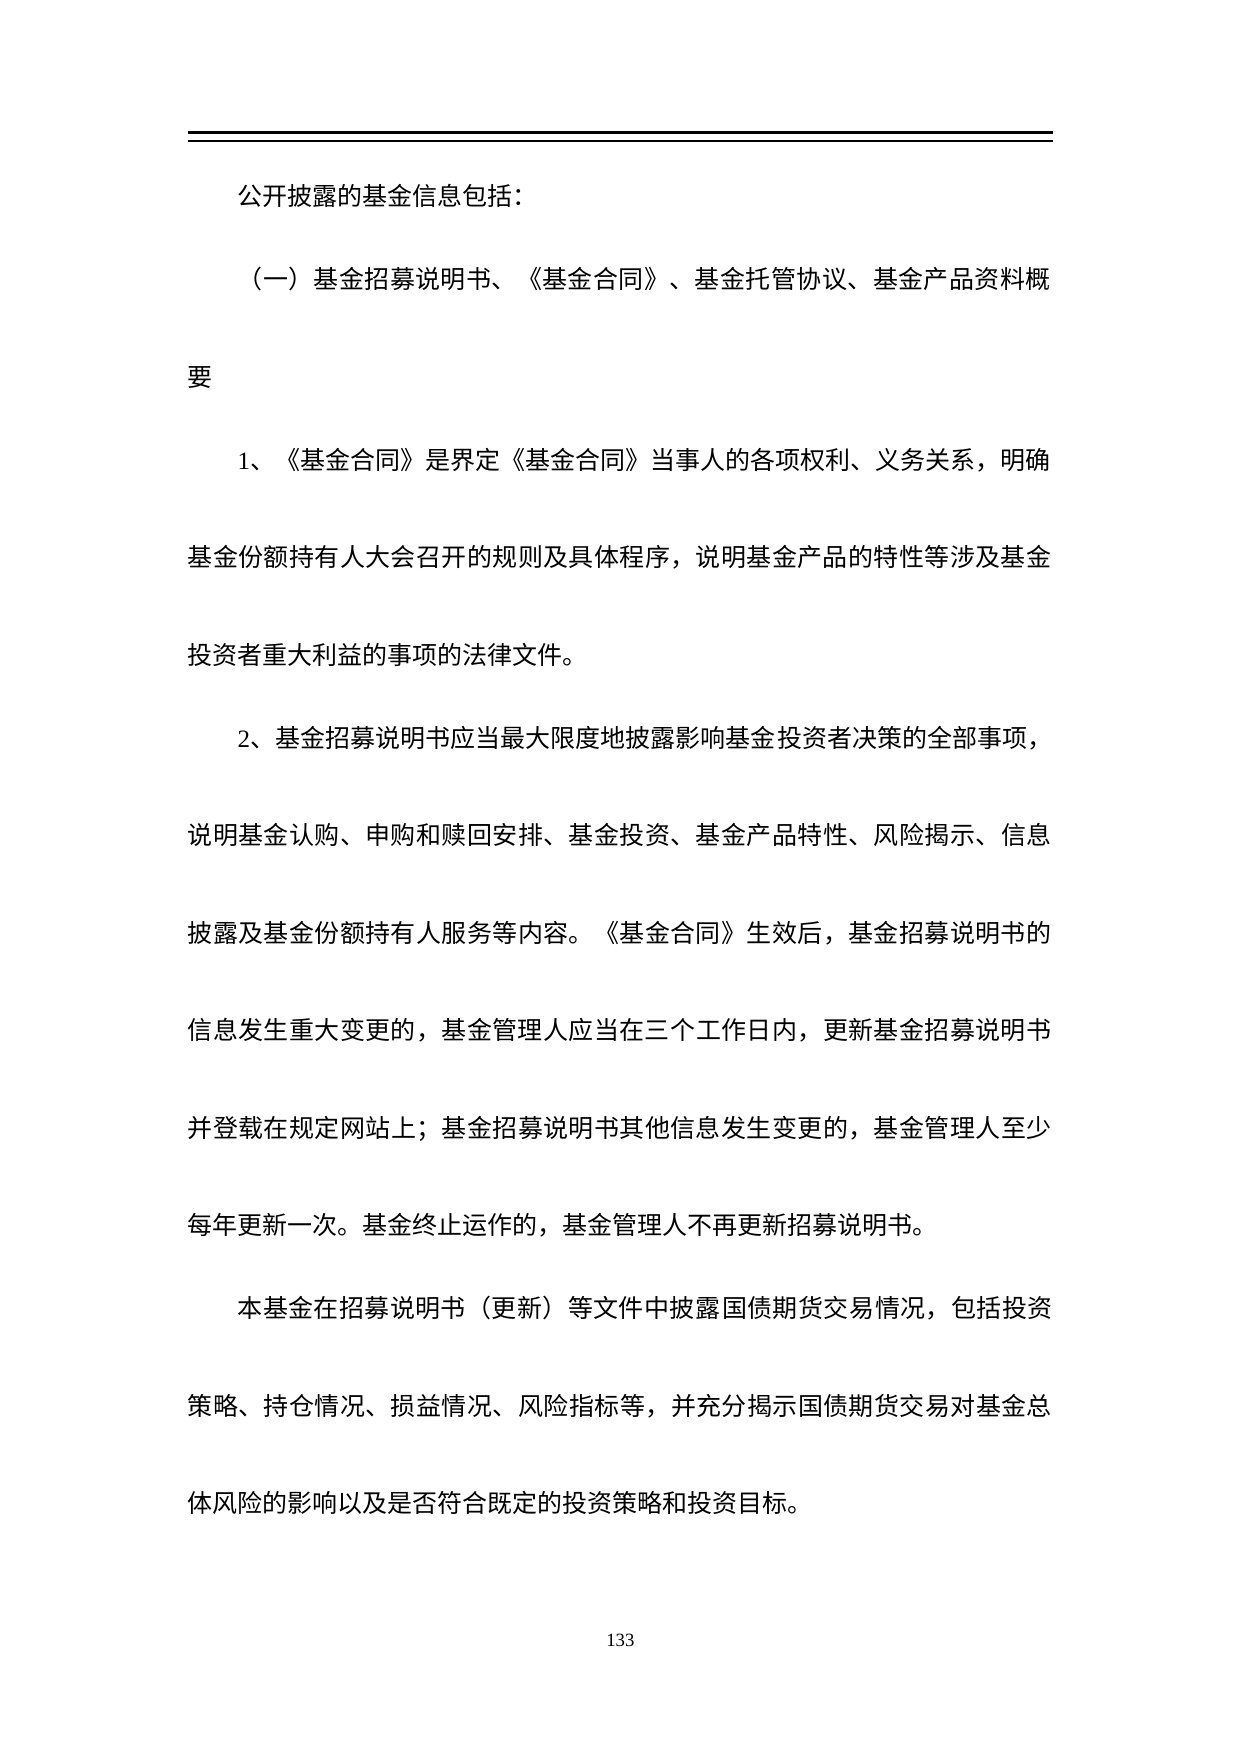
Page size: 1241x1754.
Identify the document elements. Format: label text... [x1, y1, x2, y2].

text 公开披露的基金信息包括： [187, 162, 1053, 227]
text 本基金在招募说明书（更新）等文件中披露国债期货交易情况，包括投资策略、持仓情况、损益情况、风险指标等，并充分揭示国债期货交易对基金总体风险的影响以及是否符合既定的投资策略和投资目标。 [187, 1274, 1053, 1534]
text 2、基金招募说明书应当最大限度地披露影响基金投资者决策的全部事项，说明基金认购、申购和赎回安排、基金投资、基金产品特性、风险揭示、信息披露及基金份额持有人服务等内容。《基金合同》生效后，基金招募说明书的信息发生重大变更的，基金管理人应当在三个工作日内，更新基金招募说明书并登载在规定网站上；基金招募说明书其他信息发生变更的，基金管理人至少每年更新一次。基金终止运作的，基金管理人不再更新招募说明书。 [187, 704, 1053, 1256]
text 1、《基金合同》是界定《基金合同》当事人的各项权利、义务关系，明确基金份额持有人大会召开的规则及具体程序，说明基金产品的特性等涉及基金投资者重大利益的事项的法律文件。 [187, 426, 1053, 686]
text （一）基金招募说明书、《基金合同》、基金托管协议、基金产品资料概要 [187, 245, 1053, 408]
